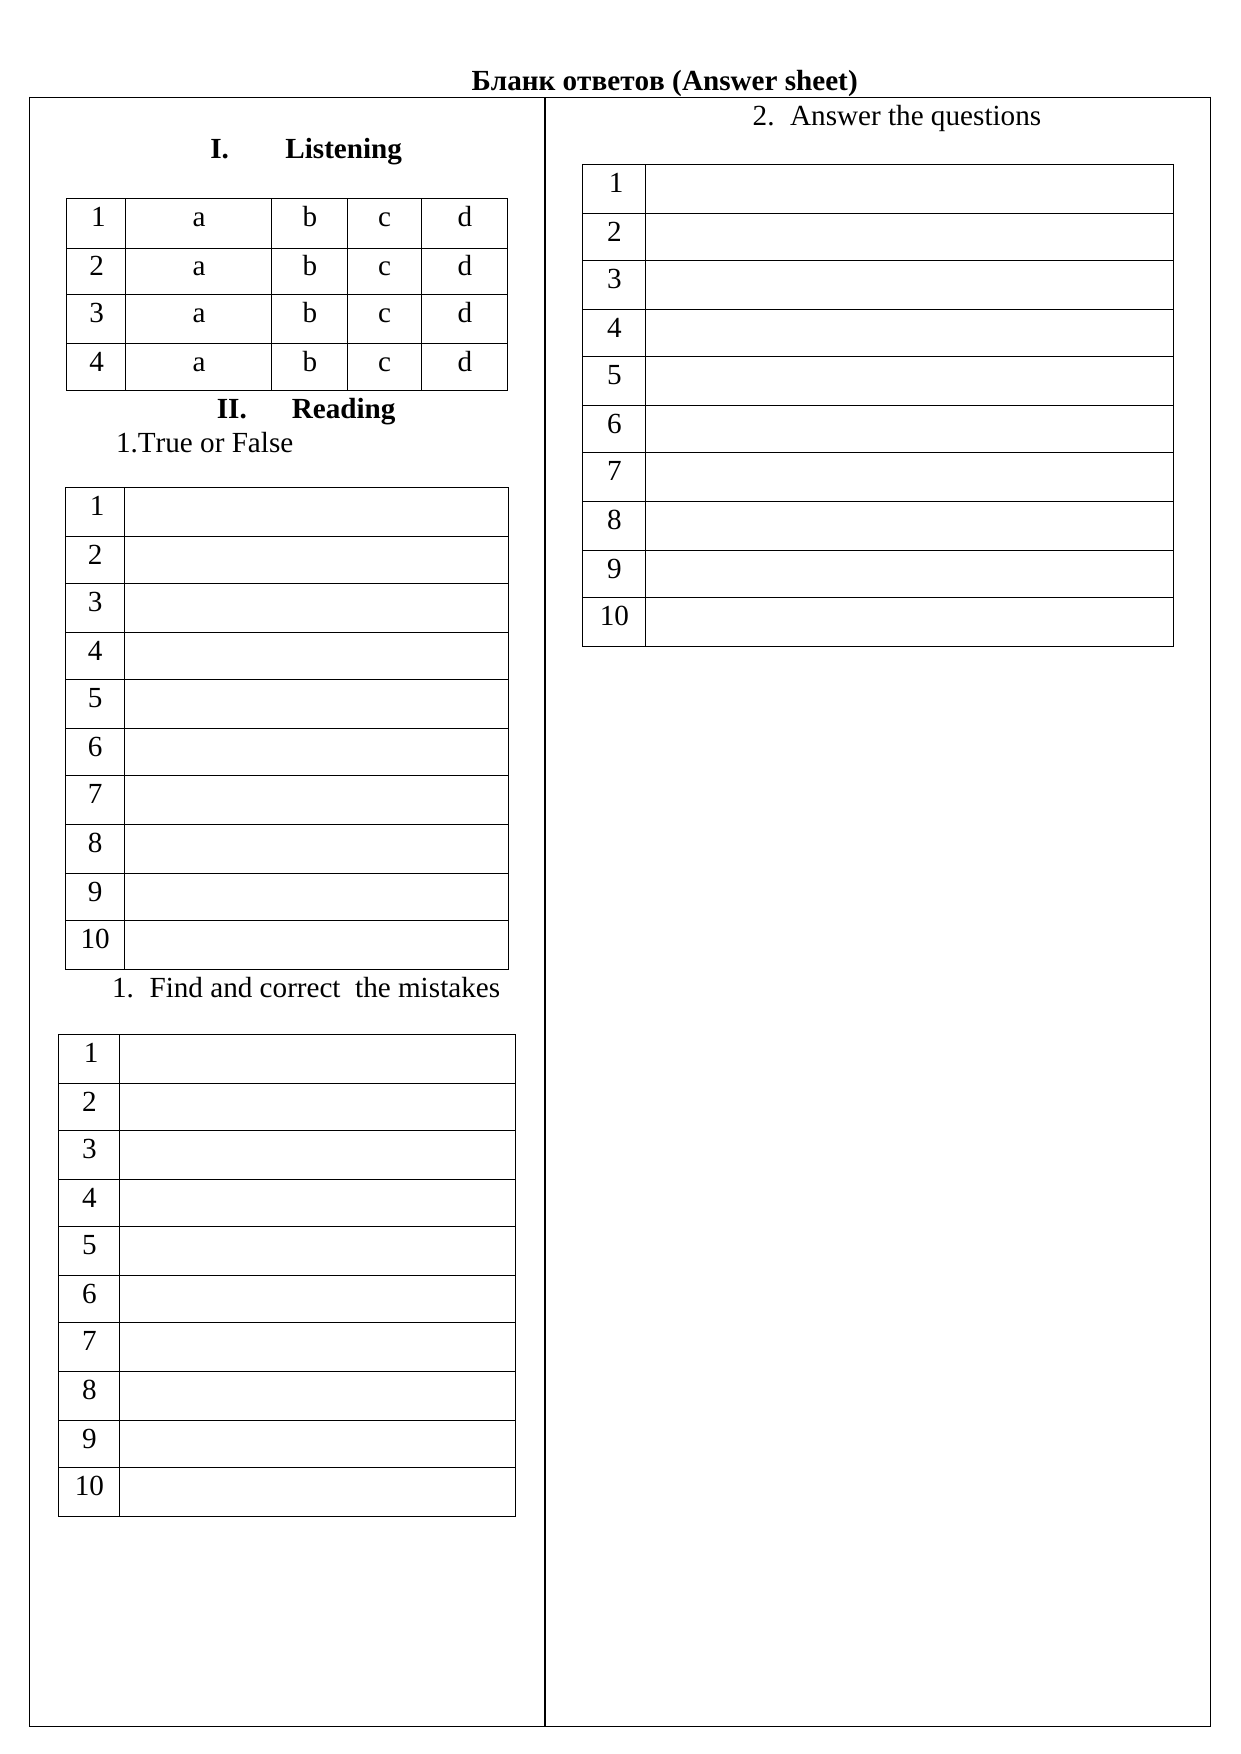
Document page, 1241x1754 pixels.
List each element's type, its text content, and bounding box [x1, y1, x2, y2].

table_header Listening Reading 1.True or False Find and correct the mistakes [30, 98, 544, 1726]
text Бланк ответов (Answer sheet) [177, 63, 1152, 97]
table_header Answer the questions [546, 98, 1210, 1726]
